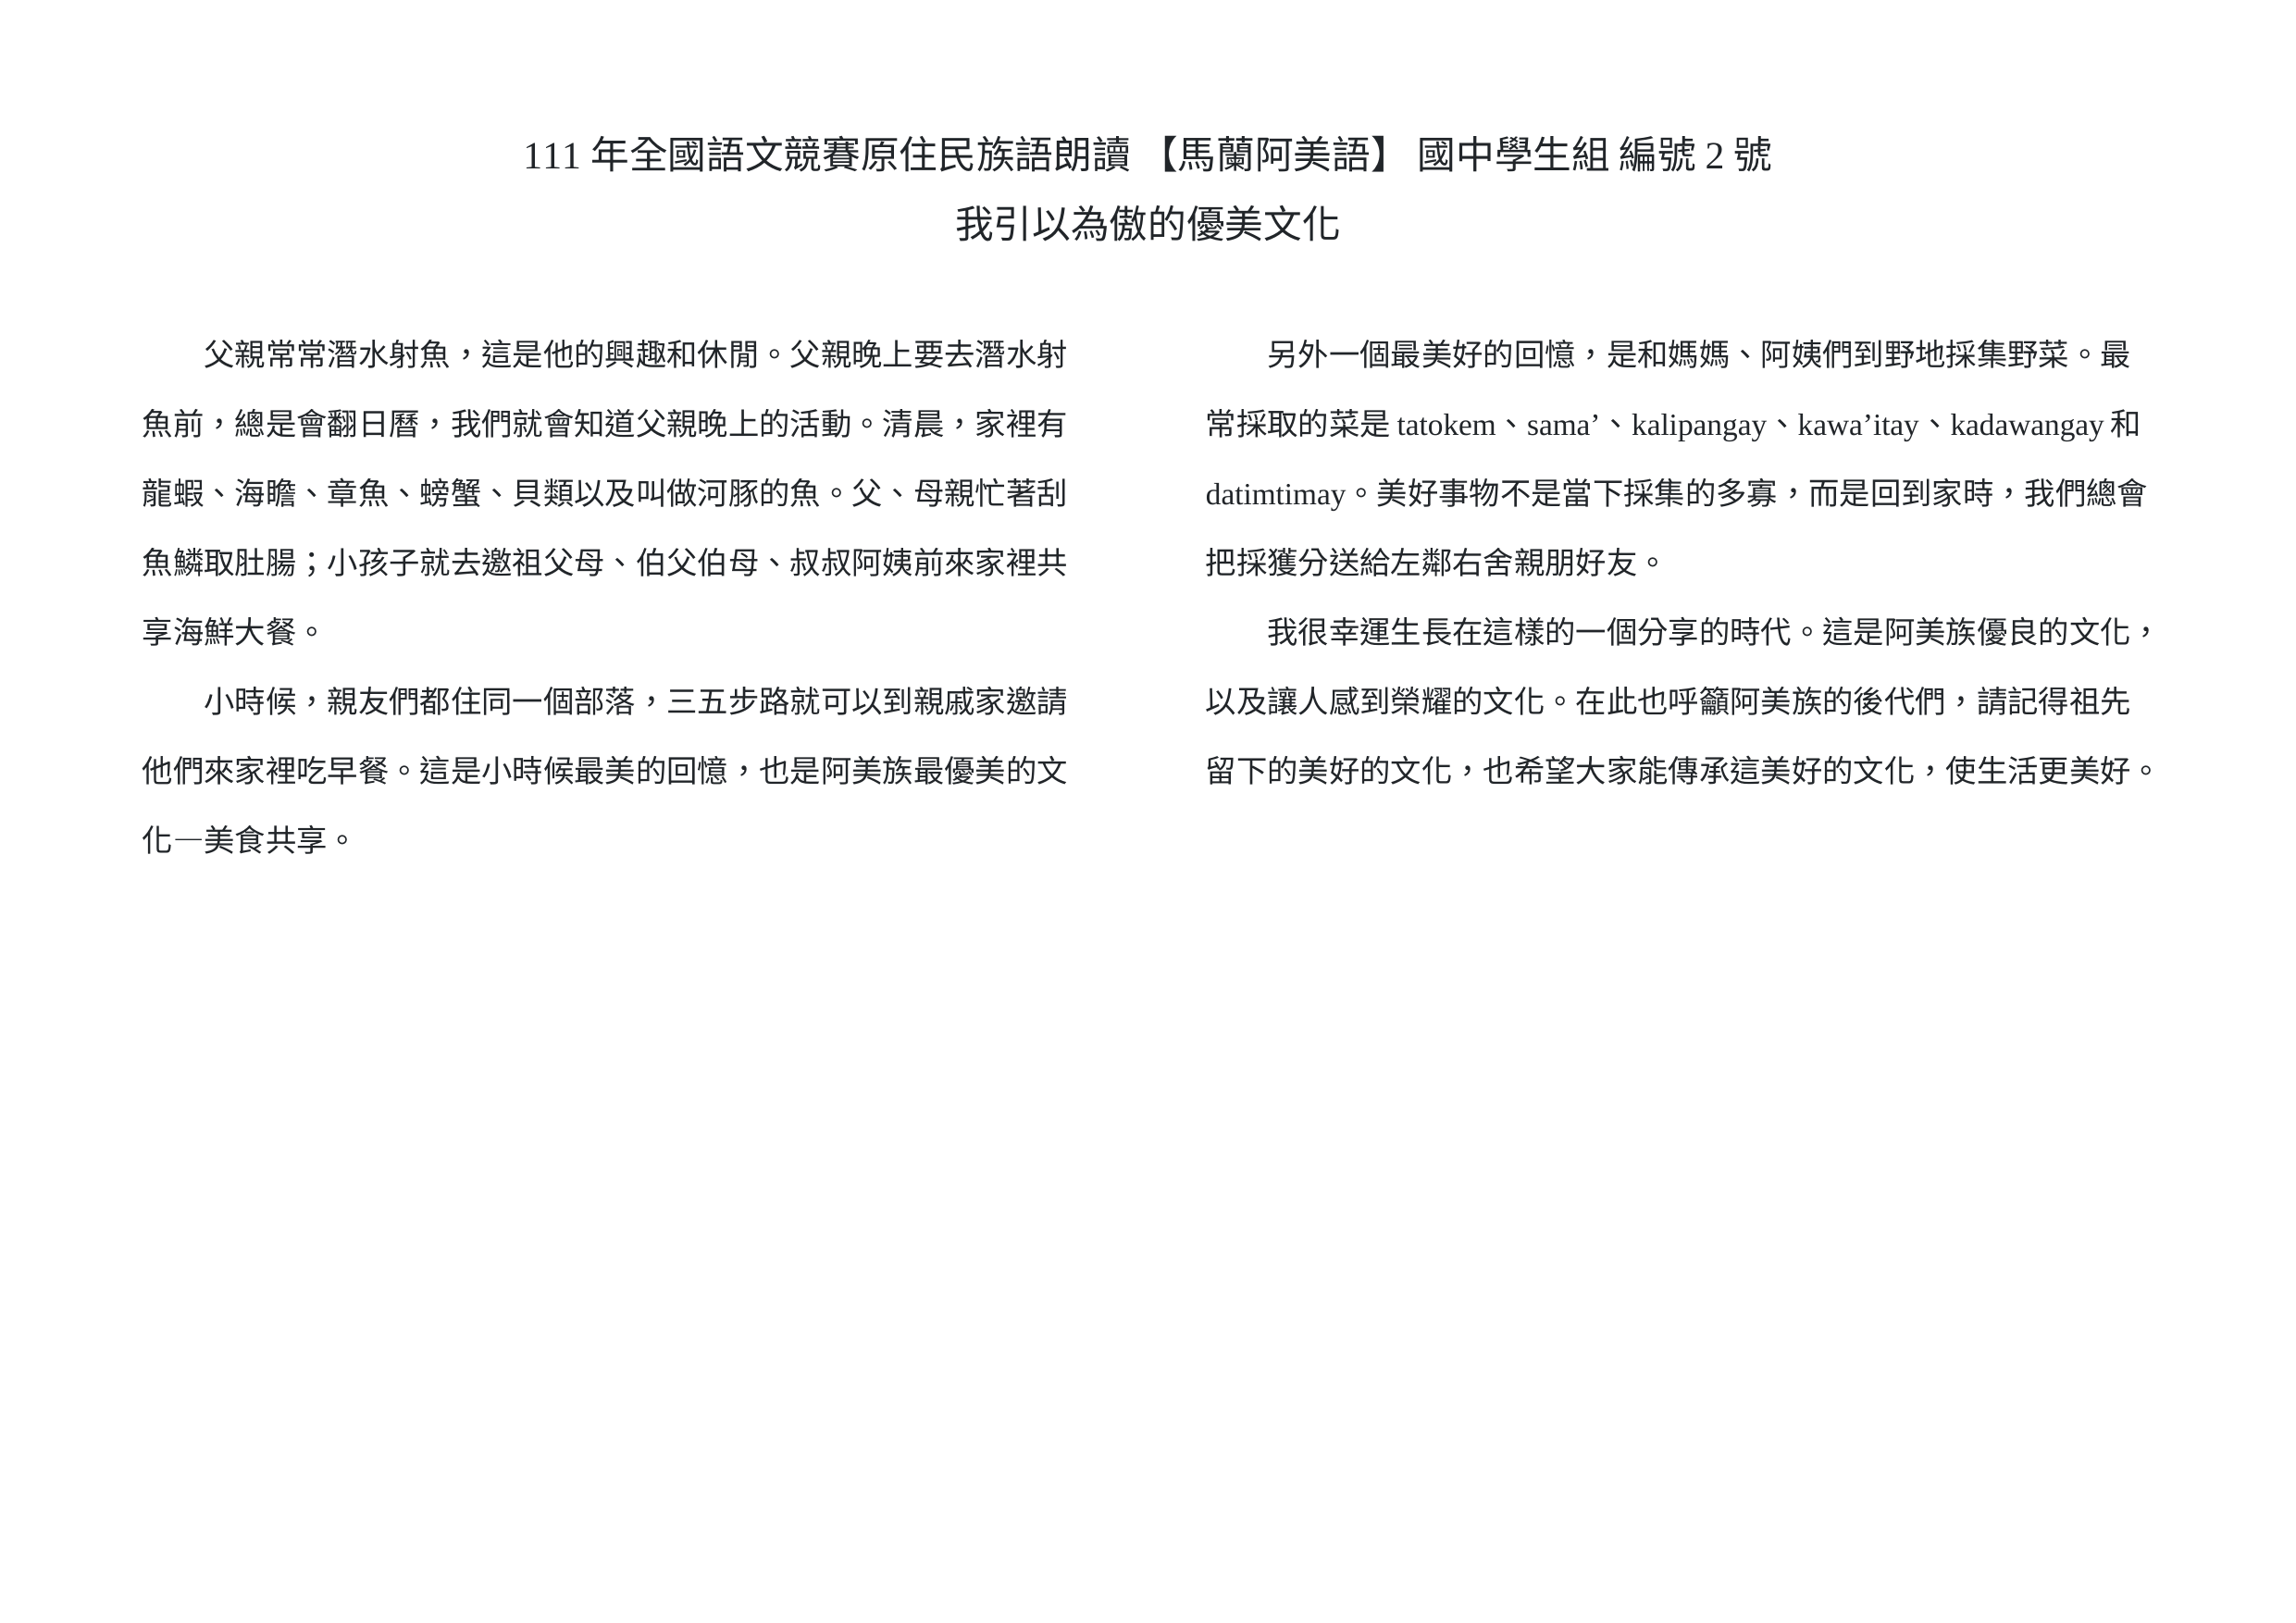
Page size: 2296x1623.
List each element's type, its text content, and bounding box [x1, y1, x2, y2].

text 小時候，親友們都住同一個部落，三五步路就可以到親戚家邀請他們來家裡吃早餐。這是小時候最美的回憶，也是阿美族最優美的文化—美食共享。 [142, 665, 1090, 873]
text 111 年全國語文競賽原住民族語朗讀 【馬蘭阿美語】 國中學生組 編號 2 號 [142, 118, 2153, 187]
text 我引以為傲的優美文化 [142, 187, 2153, 256]
text 另外一個最美好的回憶，是和媽媽、阿姨們到野地採集野菜。最常採取的菜是tatokem、sama’、kalipangay、kawa’itay、kadawangay和datimtimay。美好事物不是當下採集的多寡，而是回到家時，我們總會把採獲分送給左鄰右舍親朋好友。 [1206, 318, 2153, 596]
text 父親常常潛水射魚，這是他的興趣和休閒。父親晚上要去潛水射魚前，總是會翻日曆，我們就會知道父親晚上的活動。清晨，家裡有龍蝦、海瞻、章魚、螃蟹、貝類以及叫做河豚的魚。父、母親忙著刮魚鱗取肚腸；小孩子就去邀祖父母、伯父伯母、叔叔阿姨前來家裡共享海鮮大餐。 [142, 318, 1090, 665]
text 我很幸運生長在這樣的一個分享的時代。這是阿美族優良的文化，以及讓人感到榮耀的文化。在此也呼籲阿美族的後代們，請記得祖先留下的美好的文化，也希望大家能傳承這美好的文化，使生活更美好。 [1206, 596, 2153, 804]
